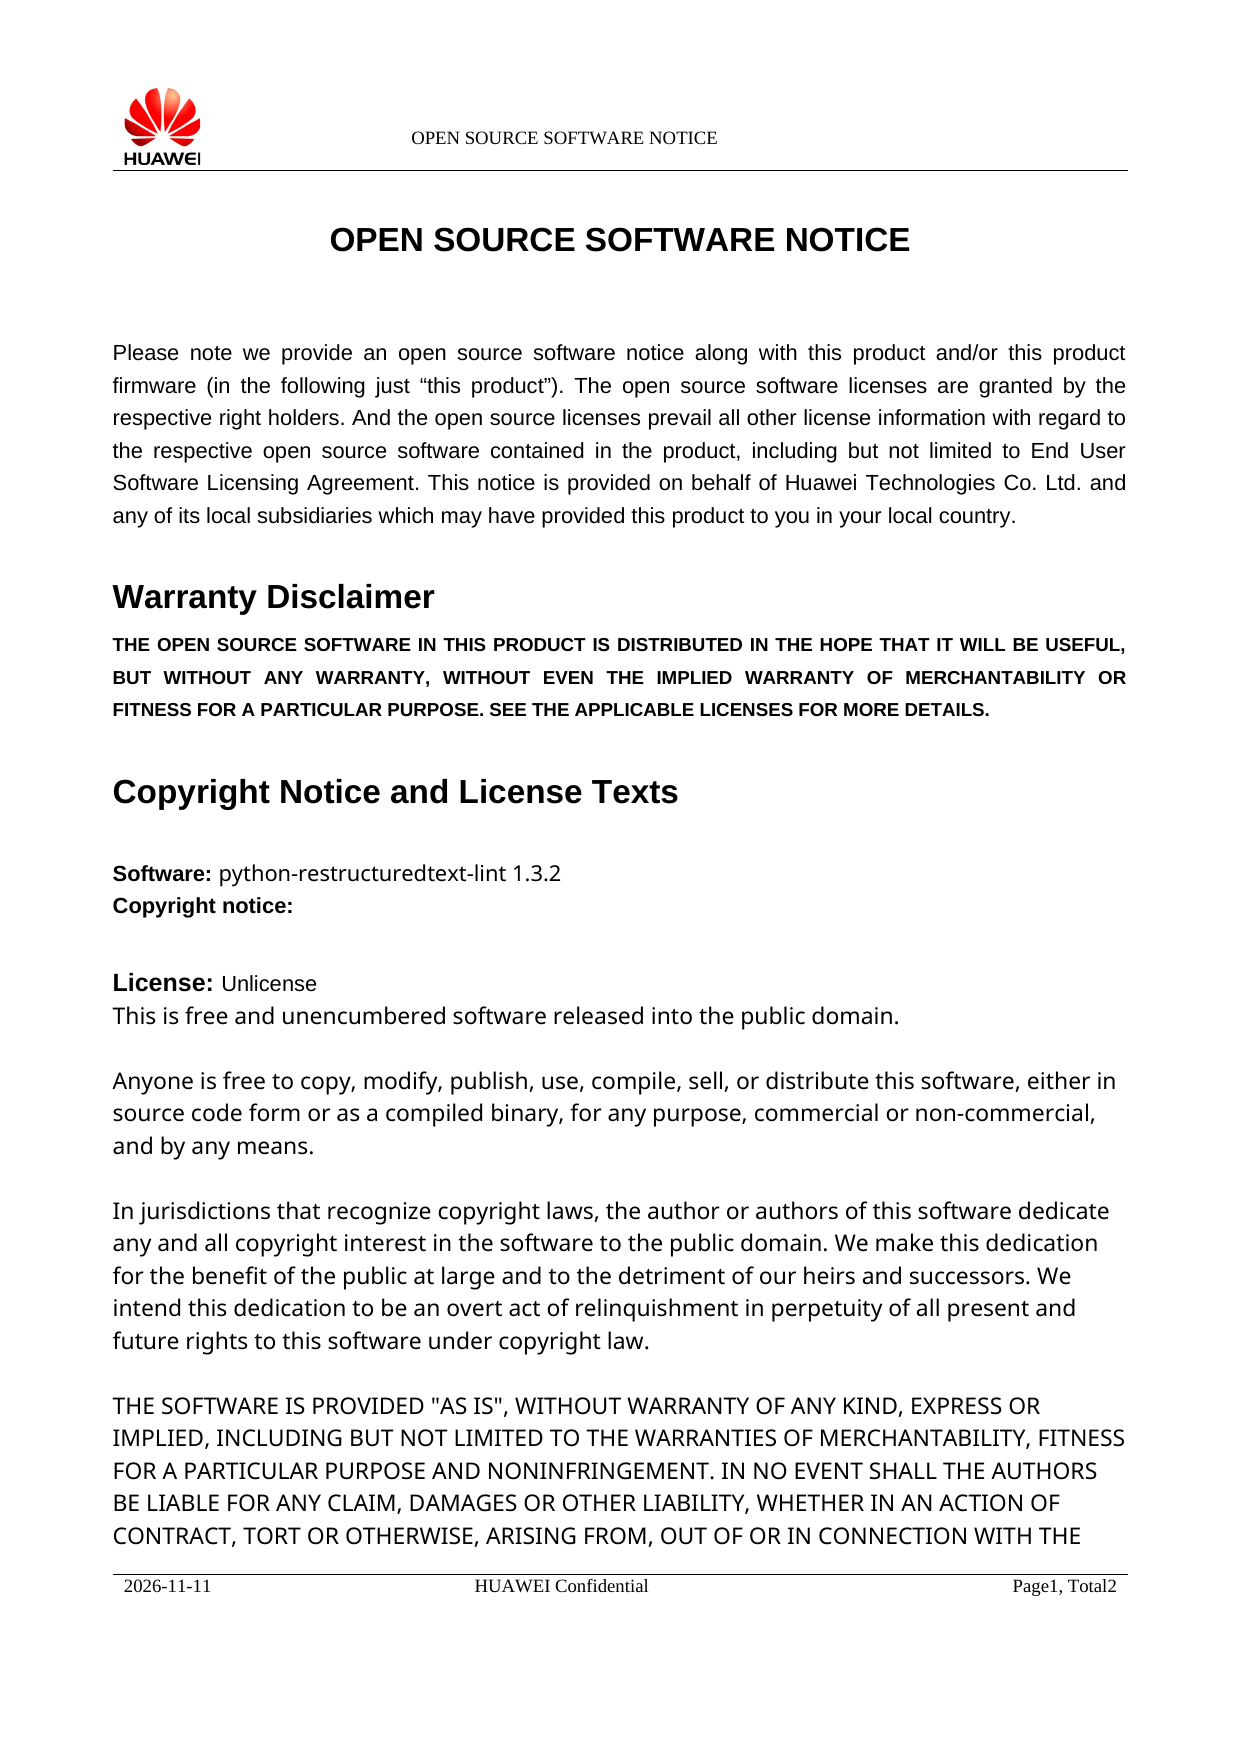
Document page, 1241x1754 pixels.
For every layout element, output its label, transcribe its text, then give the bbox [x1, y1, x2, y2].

text License: Unlicense [112, 966, 1128, 999]
text OPEN SOURCE SOFTWARE NOTICE [112, 206, 1128, 271]
text Please note we provide an open source software notice along with this product and/or this product firmware (in the following just “this product”). The open source software licenses are granted by the respective right holders. And the open source licenses prevail all other license information with regard to the respective open source software contained in the product, including but not limited to End User Software Licensing Agreement. This notice is provided on behalf of Huawei Technologies Co. Ltd. and any of its local subsidiaries which may have provided this product to you in your local country. [112, 336, 1128, 531]
text In jurisdictions that recognize copyright laws, the author or authors of this software dedicate any and all copyright interest in the software to the public domain. We make this dedication for the benefit of the public at large and to the detriment of our heirs and successors. We intend this dedication to be an overt act of relinquishment in perpetuity of all present and future rights to this software under copyright law. [112, 1194, 1128, 1356]
text Copyright Notice and License Texts [112, 759, 1128, 824]
text Warranty Disclaimer [112, 564, 1128, 629]
picture [124, 88, 201, 165]
text Copyright notice: [112, 889, 1128, 921]
text This is free and unencumbered software released into the public domain. [112, 999, 1128, 1031]
text The open source software in this product is distributed in the hope that it will be useful, but WITHOUT ANY WARRANTY, without even the implied warranty of MERCHANTABILITY or FITNESS FOR A PARTICULAR PURPOSE. See the applicable licenses for more details. [112, 629, 1128, 726]
text Anyone is free to copy, modify, publish, use, compile, sell, or distribute this software, either in source code form or as a compiled binary, for any purpose, commercial or non-commercial, and by any means. [112, 1064, 1128, 1161]
title Software: python-restructuredtext-lint 1.3.2 [112, 856, 1128, 889]
